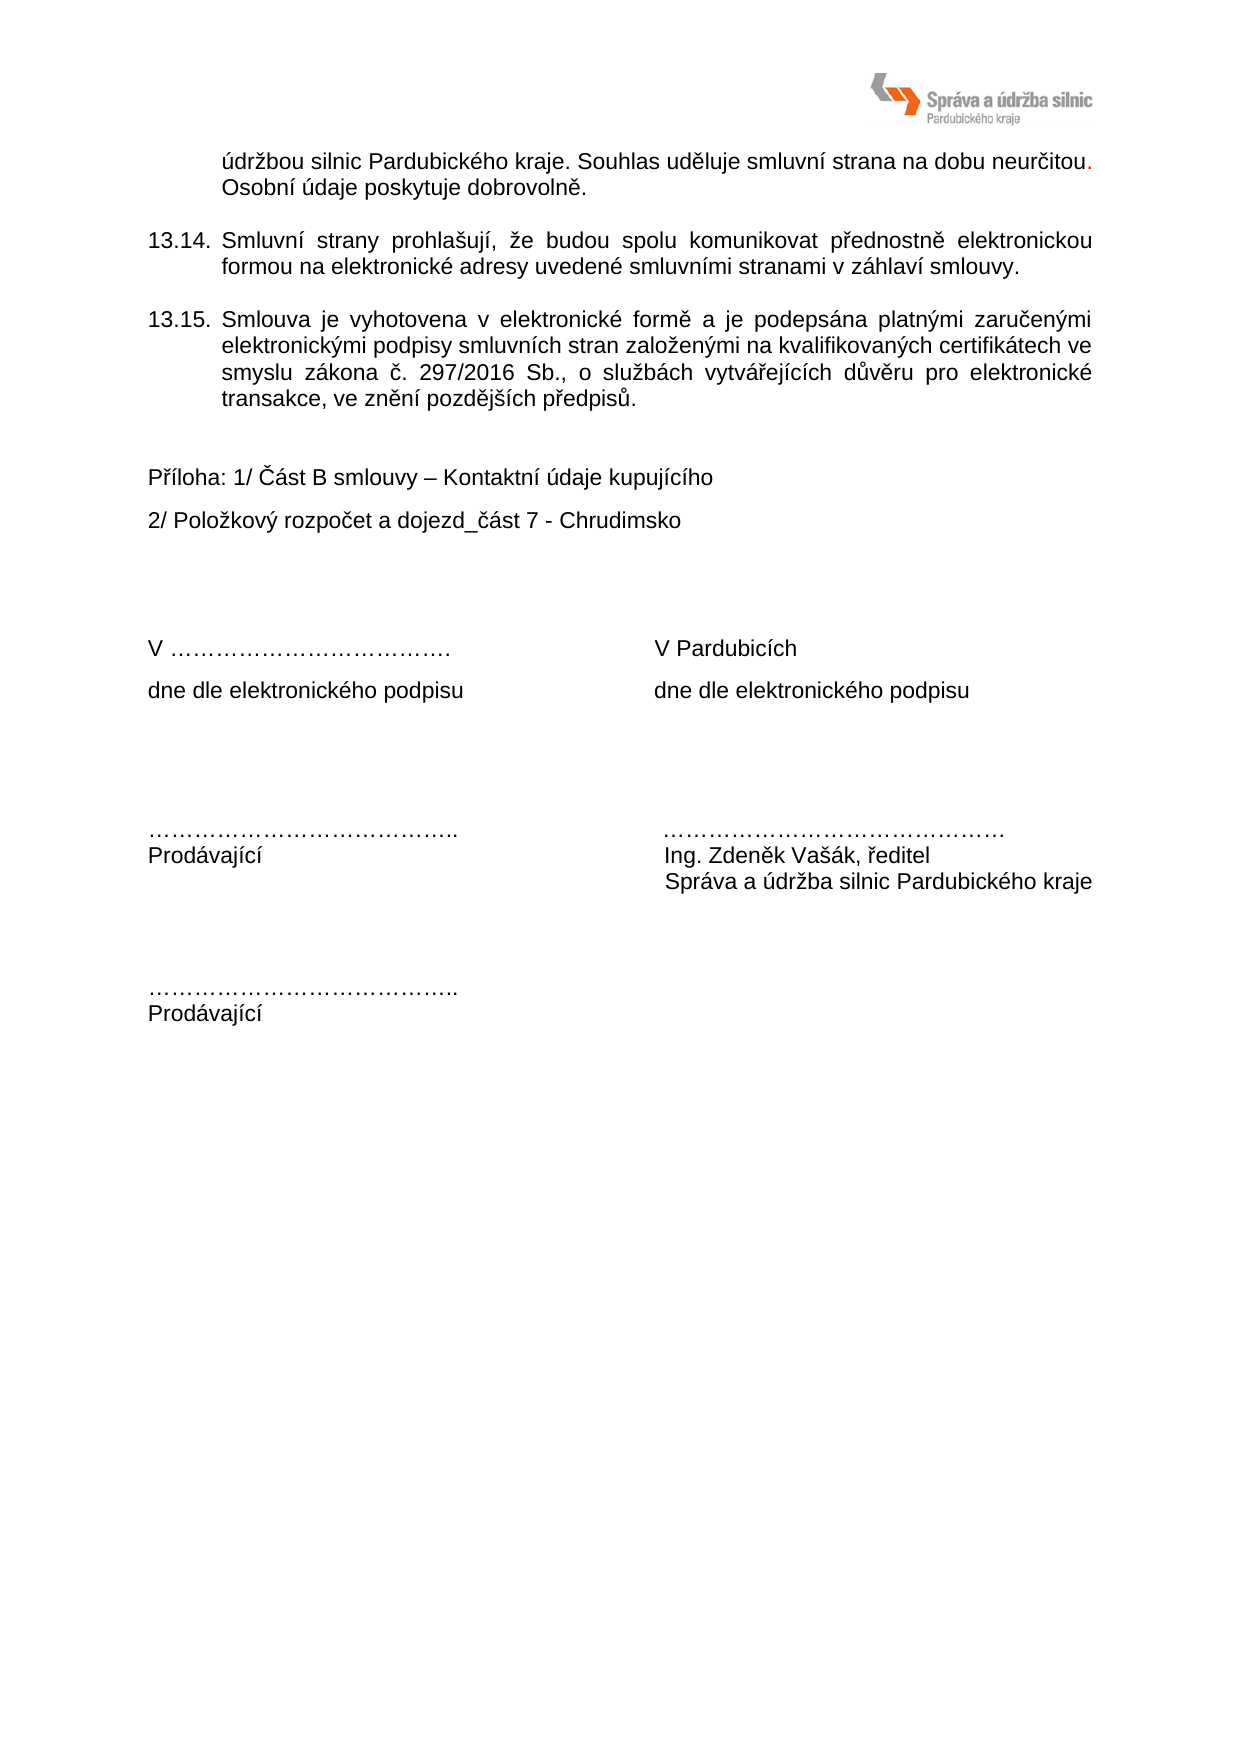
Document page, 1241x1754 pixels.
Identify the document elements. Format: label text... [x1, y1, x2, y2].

text ………………………………….. ……………………………………… [148, 816, 1093, 842]
list V ………………………………. V Pardubicích [148, 635, 1093, 661]
text Prodávající Ing. Zdeněk Vašák, ředitel [148, 842, 1093, 868]
text ………………………………….. [148, 974, 1093, 1000]
list Smluvní strany prohlašují, že budou spolu komunikovat přednostně elektronickou formou na elektronické adresy uvedené smluvními stranami v záhlaví smlouvy. [148, 227, 1093, 279]
text Správa a údržba silnic Pardubického kraje [591, 868, 1093, 894]
list Příloha: 1/ Část B smlouvy – Kontaktní údaje kupujícího [148, 464, 1093, 490]
picture [870, 73, 1093, 126]
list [148, 148, 1093, 200]
list 2/ Položkový rozpočet a dojezd_část 7 - Chrudimsko [148, 507, 1093, 533]
list Smlouva je vyhotovena v elektronické formě a je podepsána platnými zaručenými elektronickými podpisy smluvních stran založenými na kvalifikovaných certifikátech ve smyslu zákona č. 297/2016 Sb., o službách vytvářejících důvěru pro elektronické transakce, ve znění pozdějších předpisů. [148, 306, 1093, 411]
list dne dle elektronického podpisu dne dle elektronického podpisu [148, 677, 1093, 704]
text Prodávající [148, 1000, 1093, 1026]
